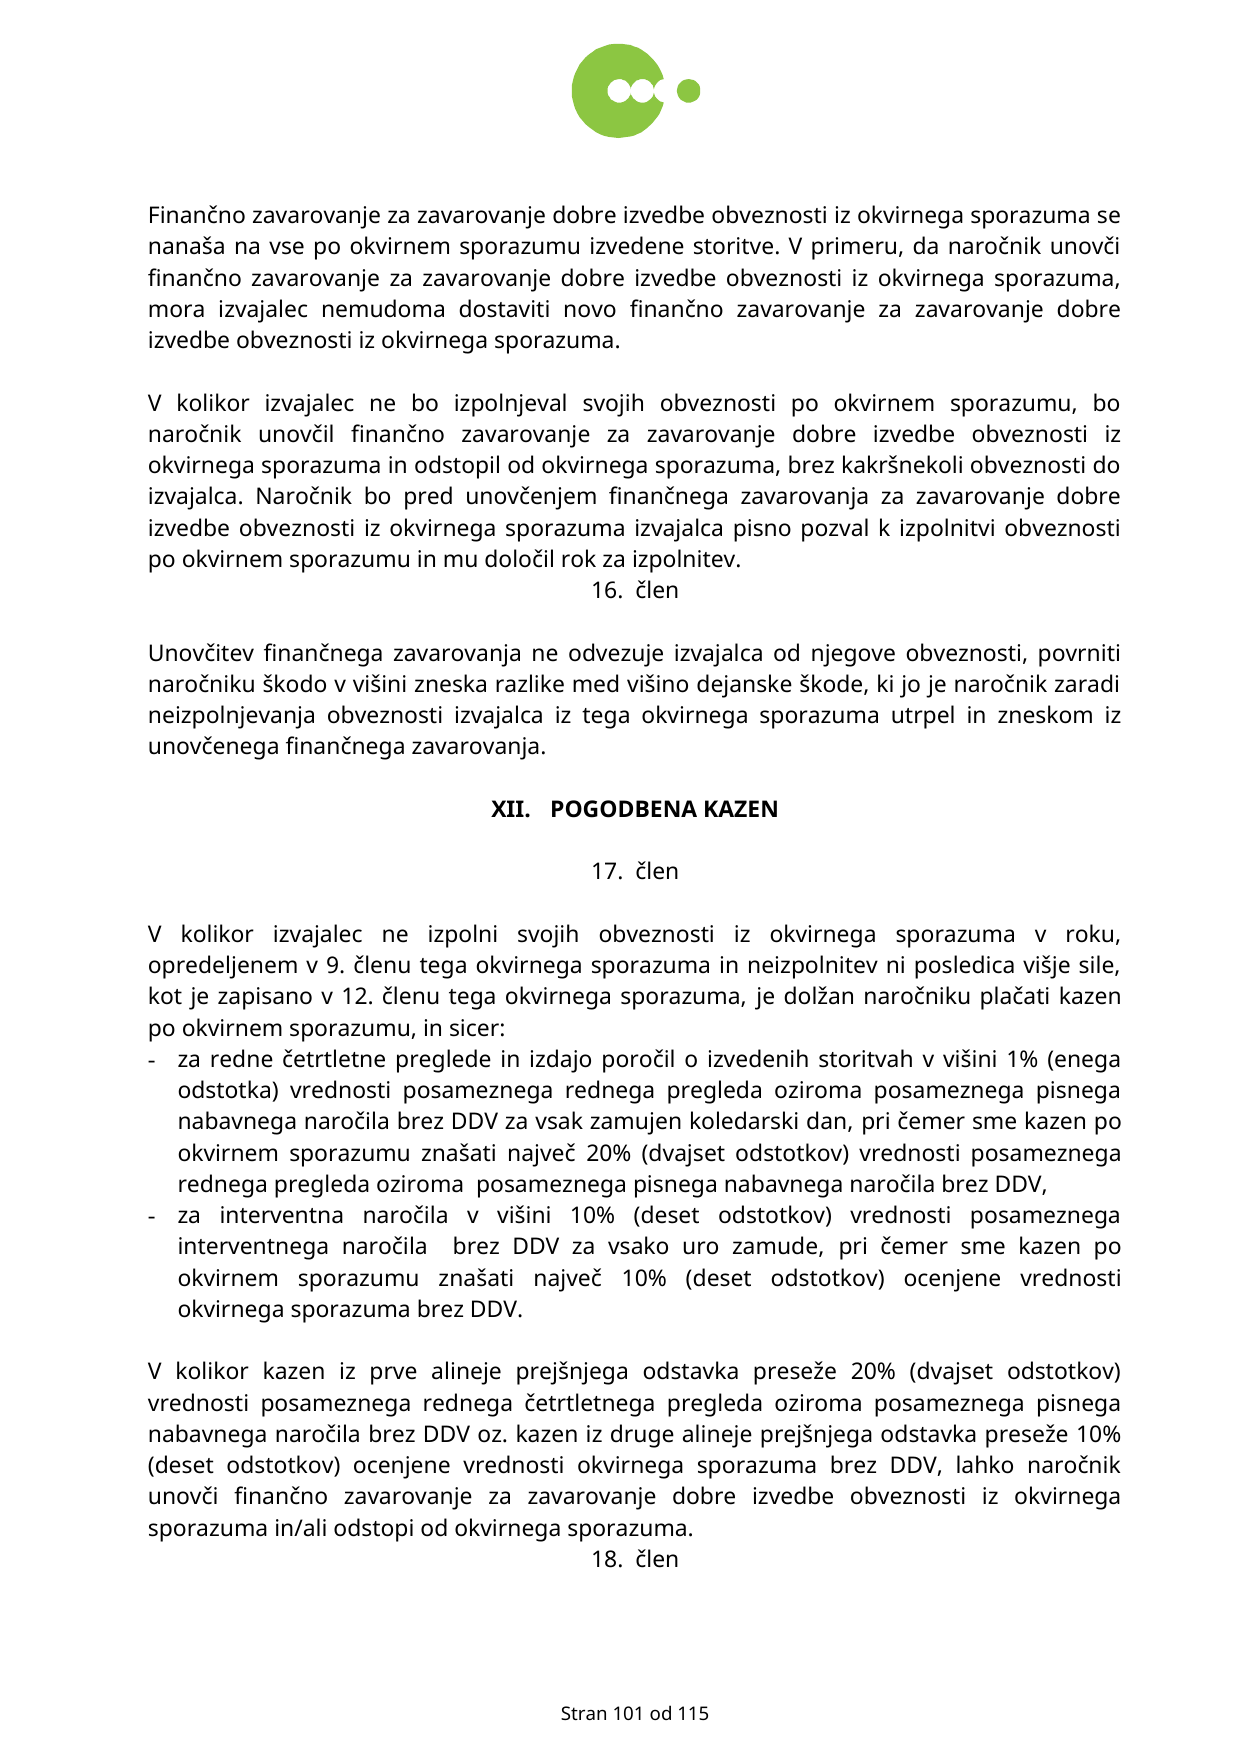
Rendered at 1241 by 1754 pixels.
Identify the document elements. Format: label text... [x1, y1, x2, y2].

text V kolikor izvajalec ne izpolni svojih obveznosti iz okvirnega sporazuma v roku, opredeljenem v 9. členu tega okvirnega sporazuma in neizpolnitev ni posledica višje sile, kot je zapisano v 12. členu tega okvirnega sporazuma, je dolžan naročniku plačati kazen po okvirnem sporazumu, in sicer: [148, 918, 1122, 1043]
list člen [148, 855, 1122, 886]
list člen [148, 1543, 1122, 1574]
list za interventna naročila v višini 10% (deset odstotkov) vrednosti posameznega interventnega naročila brez DDV za vsako uro zamude, pri čemer sme kazen po okvirnem sporazumu znašati največ 10% (deset odstotkov) ocenjene vrednosti okvirnega sporazuma brez DDV. [148, 1199, 1122, 1324]
list POGODBENA KAZEN [148, 793, 1122, 824]
text Finančno zavarovanje za zavarovanje dobre izvedbe obveznosti iz okvirnega sporazuma se nanaša na vse po okvirnem sporazumu izvedene storitve. V primeru, da naročnik unovči finančno zavarovanje za zavarovanje dobre izvedbe obveznosti iz okvirnega sporazuma, mora izvajalec nemudoma dostaviti novo finančno zavarovanje za zavarovanje dobre izvedbe obveznosti iz okvirnega sporazuma. [148, 199, 1122, 355]
text Unovčitev finančnega zavarovanja ne odvezuje izvajalca od njegove obveznosti, povrniti naročniku škodo v višini zneska razlike med višino dejanske škode, ki jo je naročnik zaradi neizpolnjevanja obveznosti izvajalca iz tega okvirnega sporazuma utrpel in zneskom iz unovčenega finančnega zavarovanja. [148, 636, 1122, 761]
text V kolikor izvajalec ne bo izpolnjeval svojih obveznosti po okvirnem sporazumu, bo naročnik unovčil finančno zavarovanje za zavarovanje dobre izvedbe obveznosti iz okvirnega sporazuma in odstopil od okvirnega sporazuma, brez kakršnekoli obveznosti do izvajalca. Naročnik bo pred unovčenjem finančnega zavarovanja za zavarovanje dobre izvedbe obveznosti iz okvirnega sporazuma izvajalca pisno pozval k izpolnitvi obveznosti po okvirnem sporazumu in mu določil rok za izpolnitev. [148, 386, 1122, 574]
text V kolikor kazen iz prve alineje prejšnjega odstavka preseže 20% (dvajset odstotkov) vrednosti posameznega rednega četrtletnega pregleda oziroma posameznega pisnega nabavnega naročila brez DDV oz. kazen iz druge alineje prejšnjega odstavka preseže 10% (deset odstotkov) ocenjene vrednosti okvirnega sporazuma brez DDV, lahko naročnik unovči finančno zavarovanje za zavarovanje dobre izvedbe obveznosti iz okvirnega sporazuma in/ali odstopi od okvirnega sporazuma. [148, 1355, 1122, 1543]
list člen [148, 574, 1122, 605]
list za redne četrtletne preglede in izdajo poročil o izvedenih storitvah v višini 1% (enega odstotka) vrednosti posameznega rednega pregleda oziroma posameznega pisnega nabavnega naročila brez DDV za vsak zamujen koledarski dan, pri čemer sme kazen po okvirnem sporazumu znašati največ 20% (dvajset odstotkov) vrednosti posameznega rednega pregleda oziroma posameznega pisnega nabavnega naročila brez DDV, [148, 1043, 1122, 1199]
